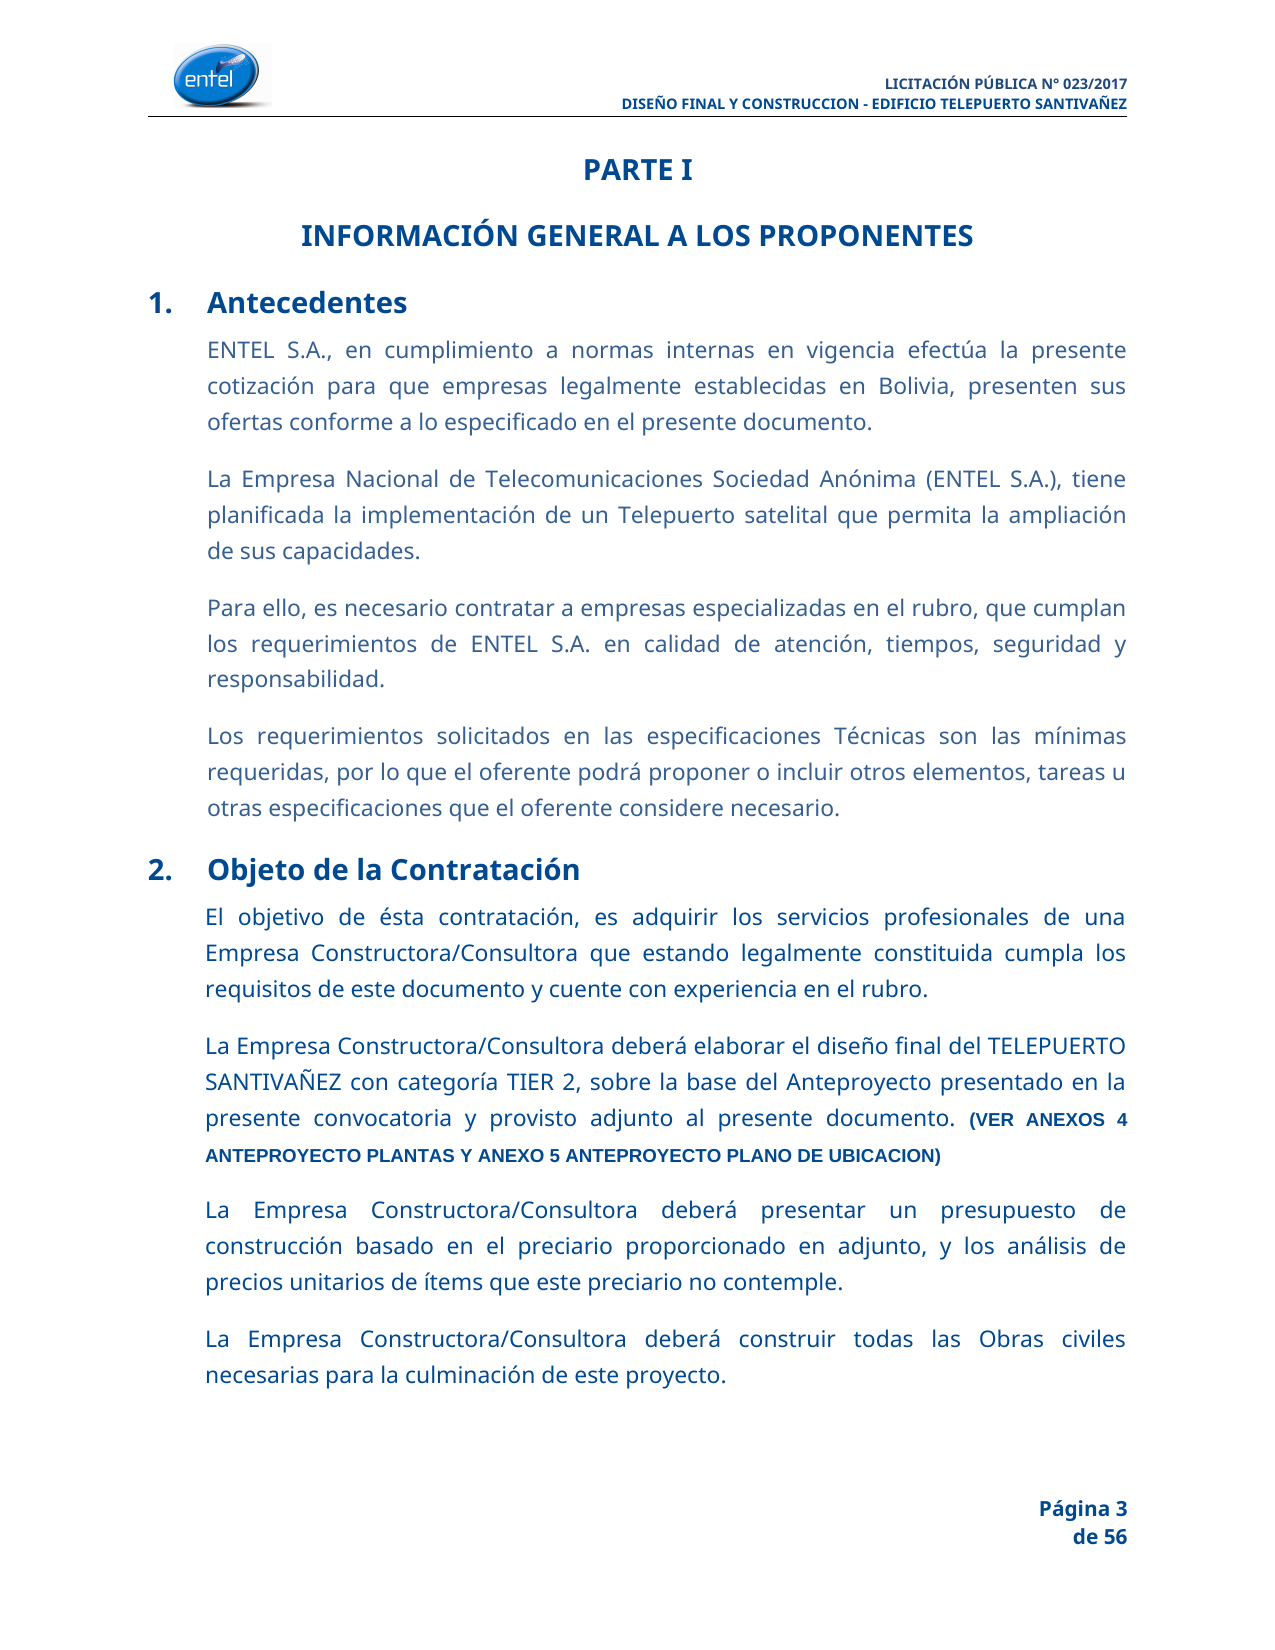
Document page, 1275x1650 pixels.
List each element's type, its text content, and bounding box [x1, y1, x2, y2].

text La Empresa Constructora/Consultora deberá construir todas las Obras civiles necesarias para la culminación de este proyecto. [205, 1323, 1127, 1390]
picture [173, 43, 272, 108]
text INFORMACIÓN GENERAL A LOS PROPONENTES [148, 216, 1127, 255]
text El objetivo de ésta contratación, es adquirir los servicios profesionales de una Empresa Constructora/Consultora que estando legalmente constituida cumpla los requisitos de este documento y cuente con experiencia en el rubro. [205, 901, 1127, 1004]
text ENTEL S.A., en cumplimiento a normas internas en vigencia efectúa la presente cotización para que empresas legalmente establecidas en Bolivia, presenten sus ofertas conforme a lo especificado en el presente documento. [207, 334, 1127, 437]
text Los requerimientos solicitados en las especificaciones Técnicas son las mínimas requeridas, por lo que el oferente podrá proponer o incluir otros elementos, tareas u otras especificaciones que el oferente considere necesario. [207, 720, 1127, 823]
list Objeto de la Contratación [148, 849, 1127, 888]
text PARTE I [148, 149, 1127, 189]
text La Empresa Constructora/Consultora deberá presentar un presupuesto de construcción basado en el preciario proporcionado en adjunto, y los análisis de precios unitarios de ítems que este preciario no contemple. [205, 1194, 1127, 1297]
text La Empresa Nacional de Telecomunicaciones Sociedad Anónima (ENTEL S.A.), tiene planificada la implementación de un Telepuerto satelital que permita la ampliación de sus capacidades. [207, 463, 1127, 566]
list Antecedentes [148, 282, 1127, 322]
text Para ello, es necesario contratar a empresas especializadas en el rubro, que cumplan los requerimientos de ENTEL S.A. en calidad de atención, tiempos, seguridad y responsabilidad. [207, 592, 1127, 695]
text La Empresa Constructora/Consultora deberá elaborar el diseño final del TELEPUERTO SANTIVAÑEZ con categoría TIER 2, sobre la base del Anteproyecto presentado en la presente convocatoria y provisto adjunto al presente documento. (VER ANEXOS 4 ANTEPROYECTO PLANTAS Y ANEXO 5 ANTEPROYECTO PLANO DE UBICACION) [205, 1030, 1127, 1169]
